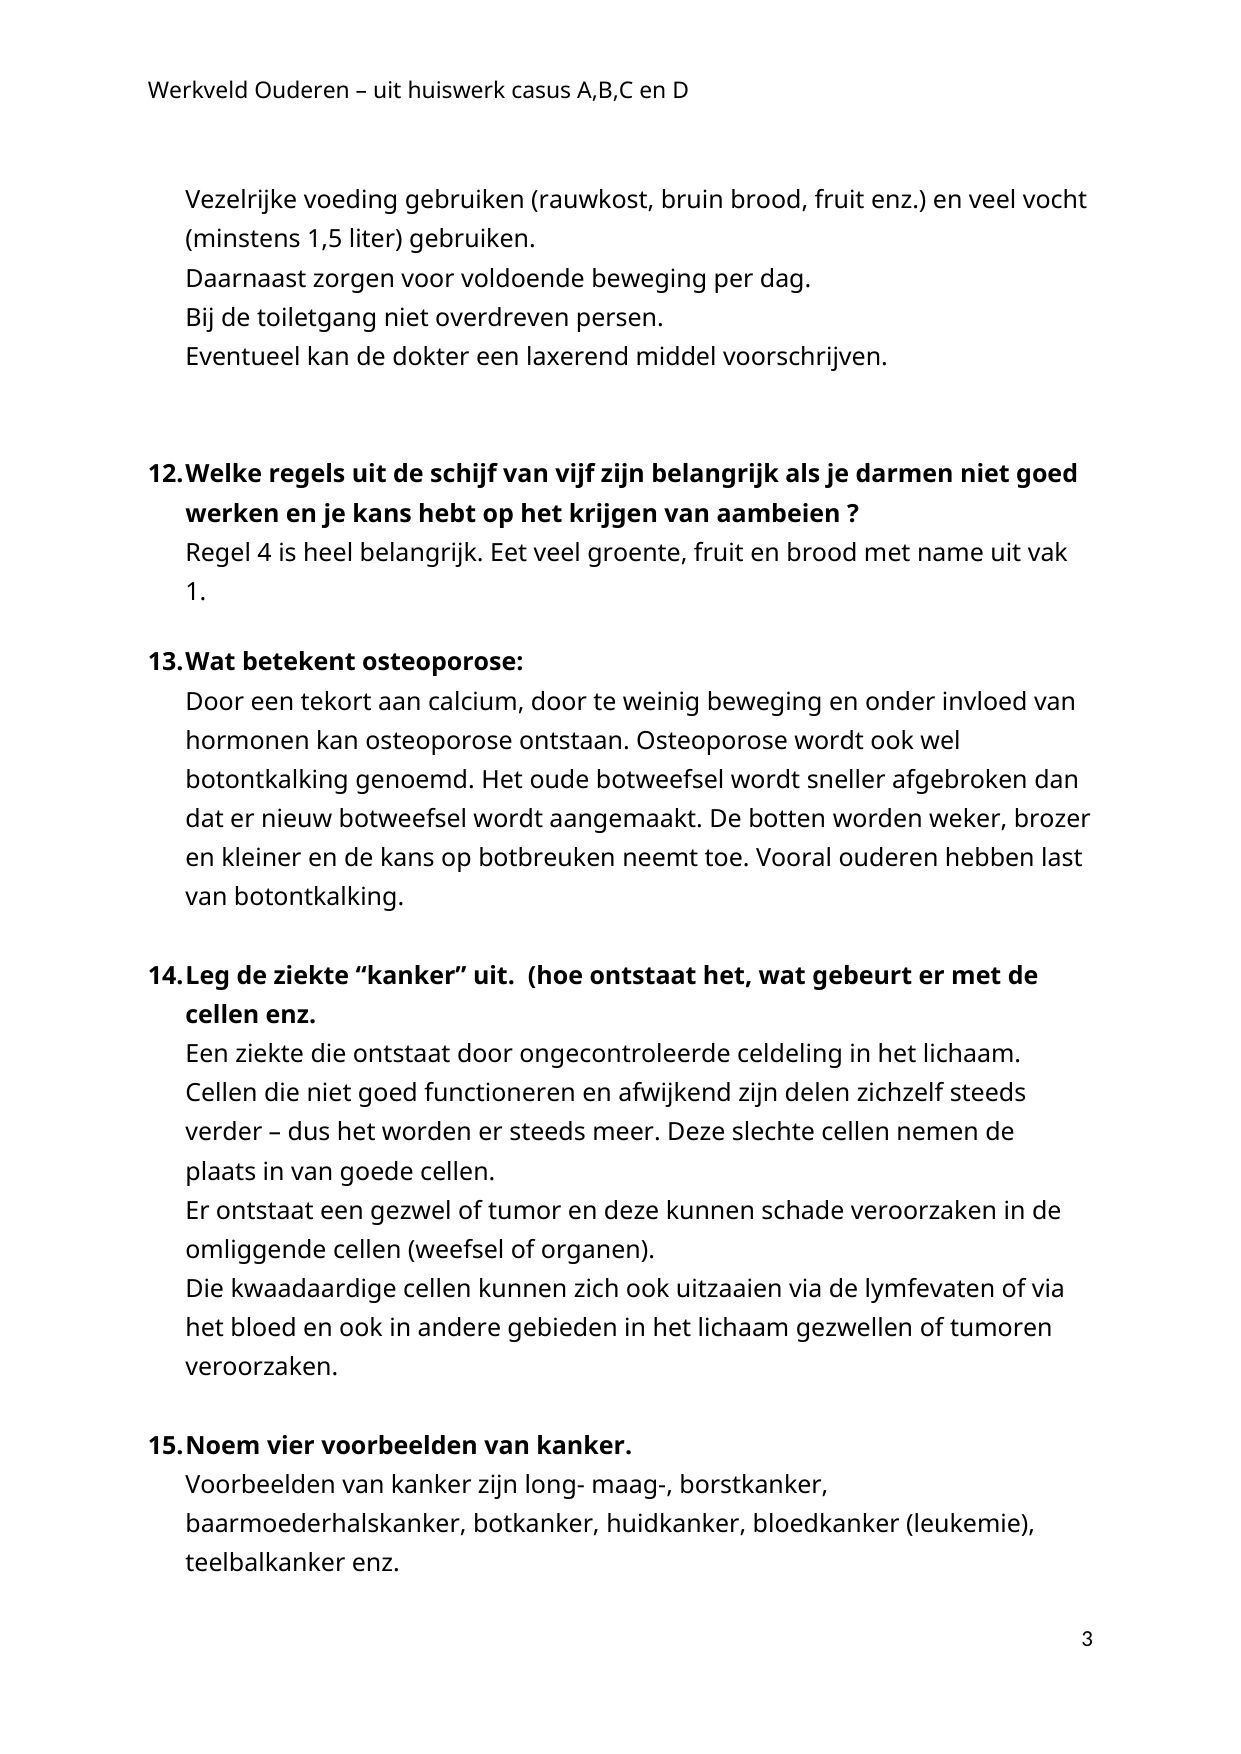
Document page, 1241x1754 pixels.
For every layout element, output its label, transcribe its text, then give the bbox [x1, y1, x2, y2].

list Die kwaadaardige cellen kunnen zich ook uitzaaien via de lymfevaten of via het bloed en ook in andere gebieden in het lichaam gezwellen of tumoren veroorzaken. [185, 1271, 1093, 1383]
list Door een tekort aan calcium, door te weinig beweging en onder invloed van hormonen kan osteoporose ontstaan. Osteoporose wordt ook wel botontkalking genoemd. Het oude botweefsel wordt sneller afgebroken dan dat er nieuw botweefsel wordt aangemaakt. De botten worden weker, brozer en kleiner en de kans op botbreuken neemt toe. Vooral ouderen hebben last van botontkalking. [185, 683, 1093, 913]
list Een ziekte die ontstaat door ongecontroleerde celdeling in het lichaam. Cellen die niet goed functioneren en afwijkend zijn delen zichzelf steeds verder – dus het worden er steeds meer. Deze slechte cellen nemen de plaats in van goede cellen. Er ontstaat een gezwel of tumor en deze kunnen schade veroorzaken in de omliggende cellen (weefsel of organen). [185, 1036, 1093, 1266]
list Wat betekent osteoporose: [148, 644, 1093, 678]
list Welke regels uit de schijf van vijf zijn belangrijk als je darmen niet goed werken en je kans hebt op het krijgen van aambeien ? Regel 4 is heel belangrijk. Eet veel groente, fruit en brood met name uit vak 1. [148, 456, 1093, 640]
list Voorbeelden van kanker zijn long- maag-, borstkanker, baarmoederhalskanker, botkanker, huidkanker, bloedkanker (leukemie), teelbalkanker enz. [185, 1466, 1093, 1579]
list Noem vier voorbeelden van kanker. [148, 1427, 1093, 1461]
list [148, 182, 1093, 373]
list Leg de ziekte “kanker” uit. (hoe ontstaat het, wat gebeurt er met de cellen enz. [148, 957, 1093, 1031]
